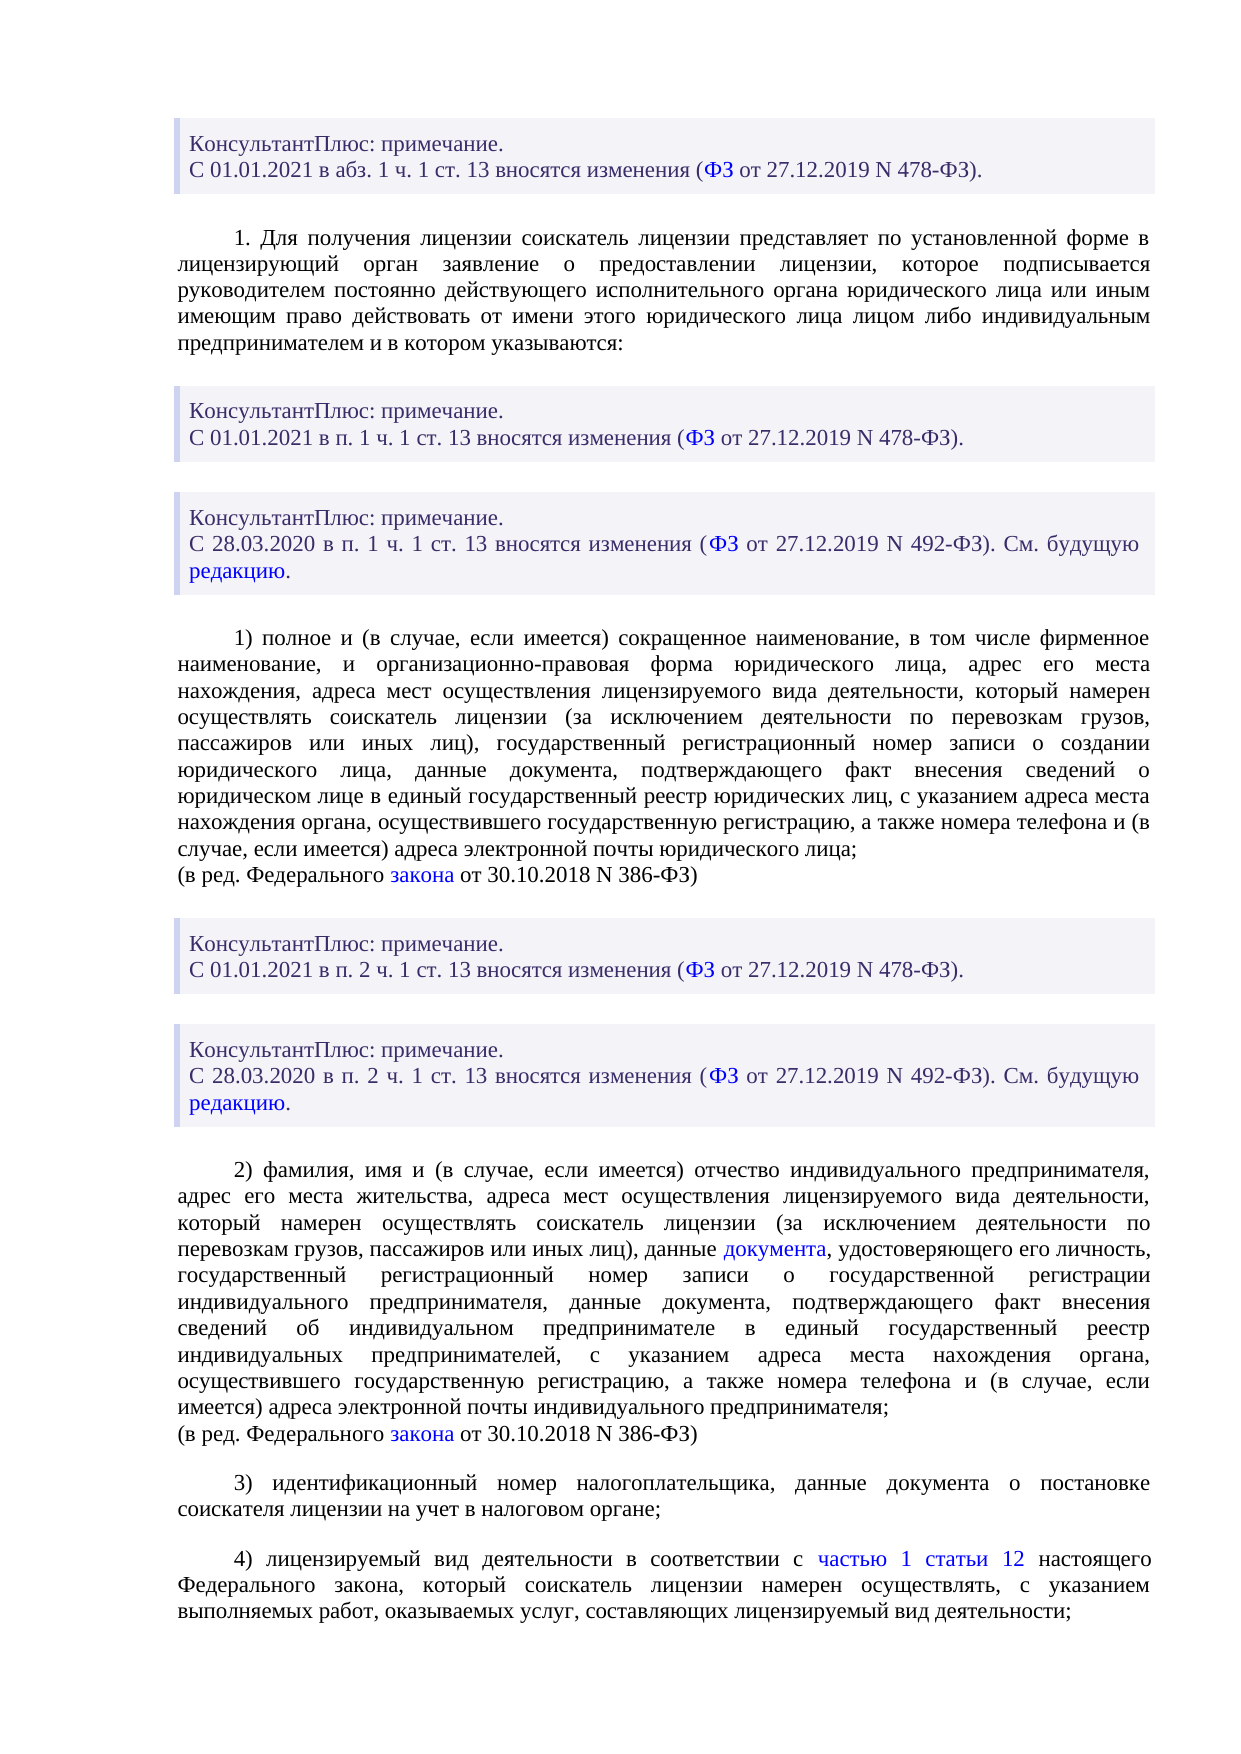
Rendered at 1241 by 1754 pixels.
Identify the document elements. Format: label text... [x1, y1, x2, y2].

table_header КонсультантПлюс: примечание. С 01.01.2021 в абз. 1 ч. 1 ст. 13 вносятся изменения (ФЗ от 27.12.2019 N 478-ФЗ). [180, 118, 1149, 194]
table_header КонсультантПлюс: примечание. С 01.01.2021 в п. 2 ч. 1 ст. 13 вносятся изменения (ФЗ от 27.12.2019 N 478-ФЗ). [180, 918, 1149, 994]
text 2) фамилия, имя и (в случае, если имеется) отчество индивидуального предпринимателя, адрес его места жительства, адреса мест осуществления лицензируемого вида деятельности, который намерен осуществлять соискатель лицензии (за исключением деятельности по перевозкам грузов, пассажиров или иных лиц), данные документа, удостоверяющего его личность, государственный регистрационный номер записи о государственной регистрации индивидуального предпринимателя, данные документа, подтверждающего факт внесения сведений об индивидуальном предпринимателе в единый государственный реестр индивидуальных предпринимателей, с указанием адреса места нахождения органа, осуществившего государственную регистрацию, а также номера телефона и (в случае, если имеется) адреса электронной почты индивидуального предпринимателя; [177, 1156, 1152, 1420]
text 1) полное и (в случае, если имеется) сокращенное наименование, в том числе фирменное наименование, и организационно-правовая форма юридического лица, адрес его места нахождения, адреса мест осуществления лицензируемого вида деятельности, который намерен осуществлять соискатель лицензии (за исключением деятельности по перевозкам грузов, пассажиров или иных лиц), государственный регистрационный номер записи о создании юридического лица, данные документа, подтверждающего факт внесения сведений о юридическом лице в единый государственный реестр юридических лиц, с указанием адреса места нахождения органа, осуществившего государственную регистрацию, а также номера телефона и (в случае, если имеется) адреса электронной почты юридического лица; [177, 624, 1152, 861]
text (в ред. Федерального закона от 30.10.2018 N 386-ФЗ) [177, 1420, 1152, 1446]
text 4) лицензируемый вид деятельности в соответствии с частью 1 статьи 12 настоящего Федерального закона, который соискатель лицензии намерен осуществлять, с указанием выполняемых работ, оказываемых услуг, составляющих лицензируемый вид деятельности; [177, 1544, 1152, 1624]
text (в ред. Федерального закона от 30.10.2018 N 386-ФЗ) [177, 861, 1152, 887]
text 1. Для получения лицензии соискатель лицензии представляет по установленной форме в лицензирующий орган заявление о предоставлении лицензии, которое подписывается руководителем постоянно действующего исполнительного органа юридического лица или иным имеющим право действовать от имени этого юридического лица лицом либо индивидуальным предпринимателем и в котором указываются: [177, 223, 1152, 355]
text 3) идентификационный номер налогоплательщика, данные документа о постановке соискателя лицензии на учет в налоговом органе; [177, 1469, 1152, 1522]
table_header КонсультантПлюс: примечание. С 28.03.2020 в п. 1 ч. 1 ст. 13 вносятся изменения (ФЗ от 27.12.2019 N 492-ФЗ). См. будущую редакцию. [180, 492, 1149, 595]
table_header КонсультантПлюс: примечание. С 28.03.2020 в п. 2 ч. 1 ст. 13 вносятся изменения (ФЗ от 27.12.2019 N 492-ФЗ). См. будущую редакцию. [180, 1024, 1149, 1127]
table_header КонсультантПлюс: примечание. С 01.01.2021 в п. 1 ч. 1 ст. 13 вносятся изменения (ФЗ от 27.12.2019 N 478-ФЗ). [180, 386, 1149, 462]
